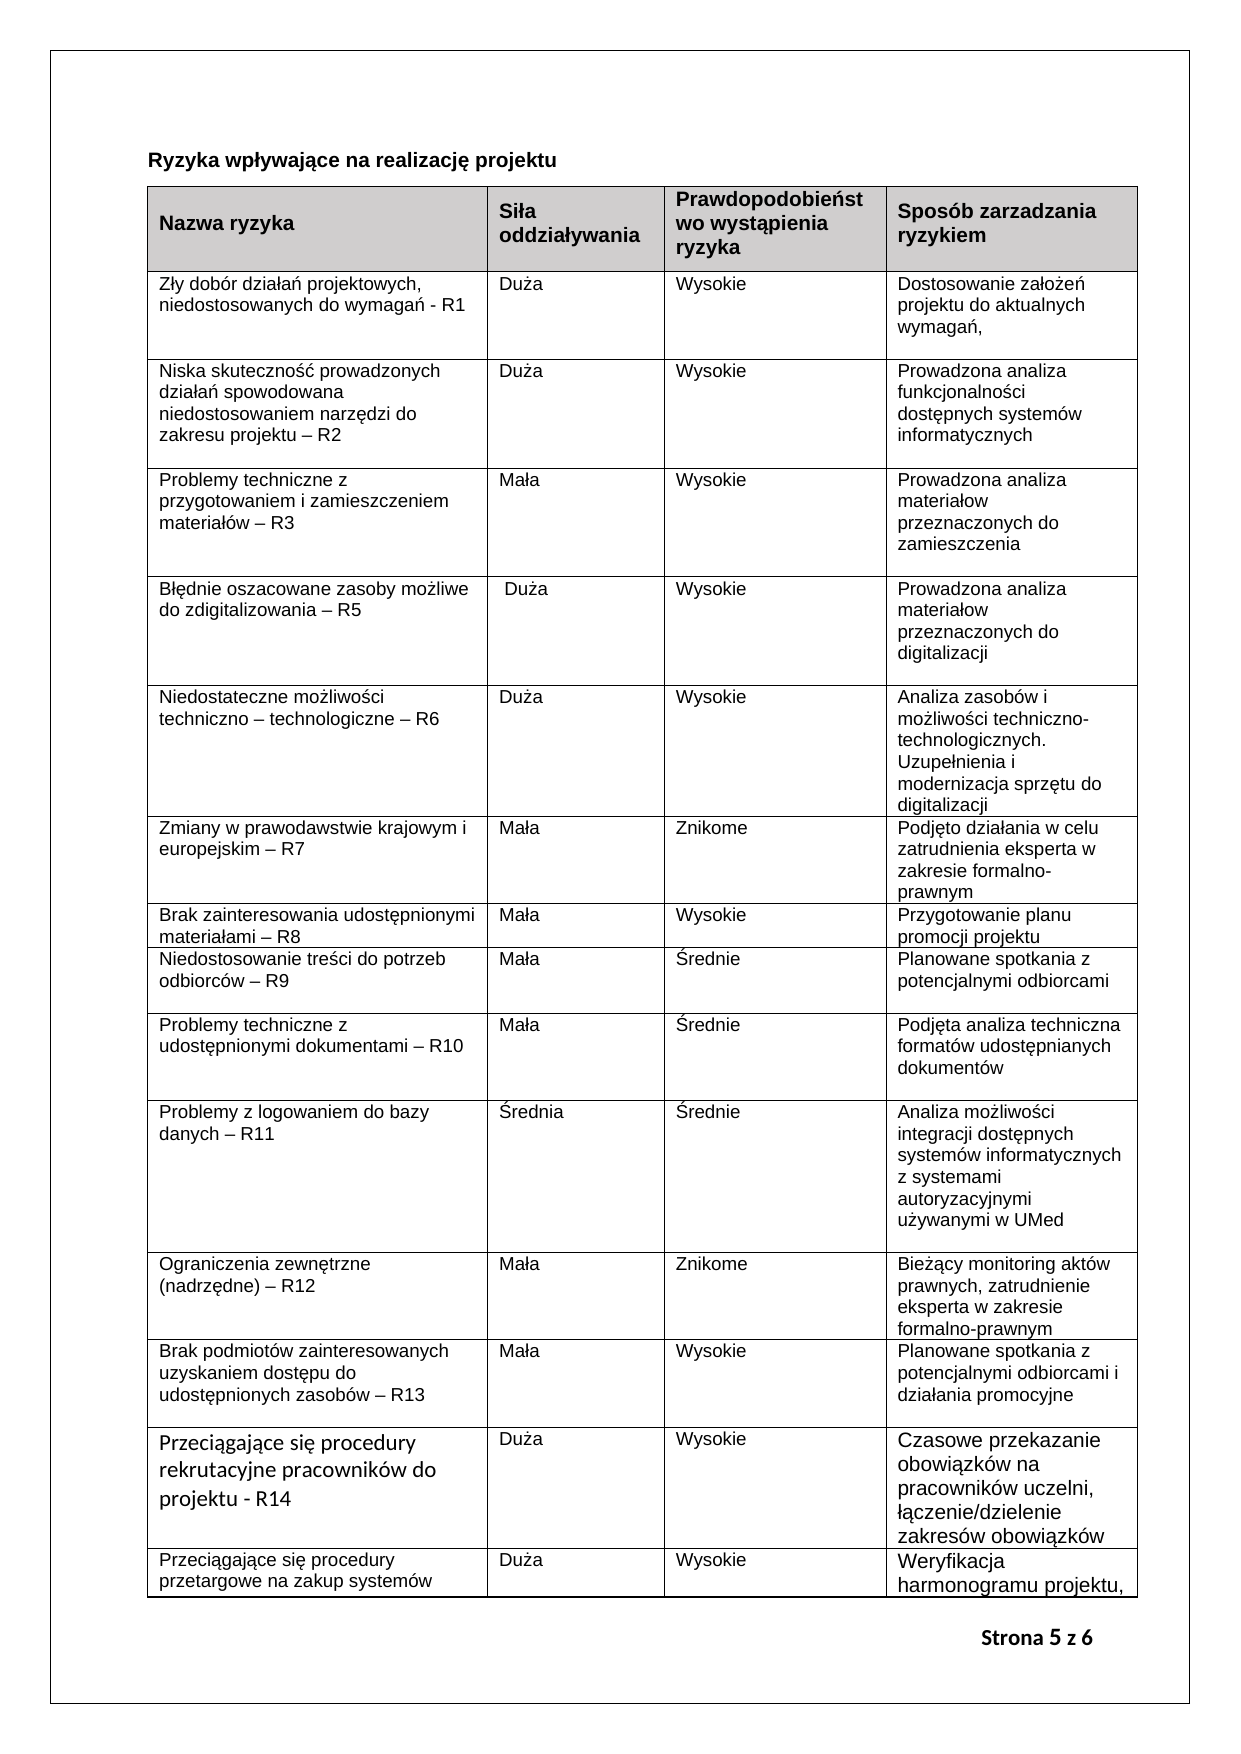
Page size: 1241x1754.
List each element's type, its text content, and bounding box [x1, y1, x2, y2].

table_cell Średnia [488, 1101, 664, 1252]
table_cell Zmiany w prawodawstwie krajowym i europejskim – R7 [148, 817, 487, 903]
table_cell Duża [488, 1549, 664, 1596]
table_cell Niedostateczne możliwości techniczno – technologiczne – R6 [148, 686, 487, 816]
table_cell Problemy techniczne z przygotowaniem i zamieszczeniem materiałów – R3 [148, 469, 487, 576]
table_cell Wysokie [665, 904, 886, 947]
table_cell Czasowe przekazanie obowiązków na pracowników uczelni, łączenie/dzielenie zakresów obowiązków [887, 1428, 1137, 1547]
table_cell Mała [488, 904, 664, 947]
table_cell Mała [488, 1014, 664, 1100]
table_cell Prowadzona analiza materiałow przeznaczonych do digitalizacji [887, 577, 1137, 685]
table_cell Duża [488, 686, 664, 816]
table_cell Bieżący monitoring aktów prawnych, zatrudnienie eksperta w zakresie formalno-prawnym [887, 1253, 1137, 1339]
table_cell Średnie [665, 1101, 886, 1252]
table_cell Problemy z logowaniem do bazy danych – R11 [148, 1101, 487, 1252]
table_cell Analiza możliwości integracji dostępnych systemów informatycznych z systemami autoryzacyjnymi używanymi w UMed [887, 1101, 1137, 1252]
table_cell Niska skuteczność prowadzonych działań spowodowana niedostosowaniem narzędzi do zakresu projektu – R2 [148, 360, 487, 467]
table_cell Mała [488, 469, 664, 576]
table_cell Planowane spotkania z potencjalnymi odbiorcami [887, 948, 1137, 1013]
table_cell Duża [488, 1428, 664, 1547]
table_header Nazwa ryzyka [148, 187, 487, 271]
table_header Siła oddziaływania [488, 187, 664, 271]
table_cell Duża [488, 360, 664, 467]
table_cell Zły dobór działań projektowych, niedostosowanych do wymagań - R1 [148, 272, 487, 358]
table_cell Mała [488, 1253, 664, 1339]
table_header Sposób zarzadzania ryzykiem [887, 187, 1137, 271]
table_cell Znikome [665, 817, 886, 903]
table_cell Wysokie [665, 1549, 886, 1596]
table_cell Wysokie [665, 272, 886, 358]
table_cell Mała [488, 948, 664, 1013]
table_cell Duża [488, 272, 664, 358]
table_cell Podjęto działania w celu zatrudnienia eksperta w zakresie formalno-prawnym [887, 817, 1137, 903]
table_cell Mała [488, 817, 664, 903]
table_cell Błędnie oszacowane zasoby możliwe do zdigitalizowania – R5 [148, 577, 487, 685]
text Ryzyka wpływające na realizację projektu [148, 147, 1093, 171]
table_cell Wysokie [665, 360, 886, 467]
table_cell Brak zainteresowania udostępnionymi materiałami – R8 [148, 904, 487, 947]
table_cell Znikome [665, 1253, 886, 1339]
table_cell Prowadzona analiza funkcjonalności dostępnych systemów informatycznych [887, 360, 1137, 467]
table_cell Przeciągające się procedury rekrutacyjne pracowników do projektu - R14 [148, 1428, 487, 1547]
table_cell Niedostosowanie treści do potrzeb odbiorców – R9 [148, 948, 487, 1013]
table_cell Wysokie [665, 577, 886, 685]
table_cell Problemy techniczne z udostępnionymi dokumentami – R10 [148, 1014, 487, 1100]
table_cell Średnie [665, 948, 886, 1013]
table_cell Wysokie [665, 686, 886, 816]
table_cell Analiza zasobów i możliwości techniczno-technologicznych. Uzupełnienia i modernizacja sprzętu do digitalizacji [887, 686, 1137, 816]
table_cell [148, 1549, 487, 1596]
table_cell Brak podmiotów zainteresowanych uzyskaniem dostępu do udostępnionych zasobów – R13 [148, 1340, 487, 1427]
table_cell Mała [488, 1340, 664, 1427]
table_cell Wysokie [665, 1428, 886, 1547]
table_cell Wysokie [665, 1340, 886, 1427]
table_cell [887, 1549, 1137, 1596]
table_cell Planowane spotkania z potencjalnymi odbiorcami i działania promocyjne [887, 1340, 1137, 1427]
table_cell Wysokie [665, 469, 886, 576]
table_cell Duża [488, 577, 664, 685]
table_cell Dostosowanie założeń projektu do aktualnych wymagań, [887, 272, 1137, 358]
table_cell Średnie [665, 1014, 886, 1100]
table_cell Ograniczenia zewnętrzne (nadrzędne) – R12 [148, 1253, 487, 1339]
table_header Prawdopodobieństwo wystąpienia ryzyka [665, 187, 886, 271]
table_cell Prowadzona analiza materiałow przeznaczonych do zamieszczenia [887, 469, 1137, 576]
table_cell Podjęta analiza techniczna formatów udostępnianych dokumentów [887, 1014, 1137, 1100]
table_cell Przygotowanie planu promocji projektu [887, 904, 1137, 947]
